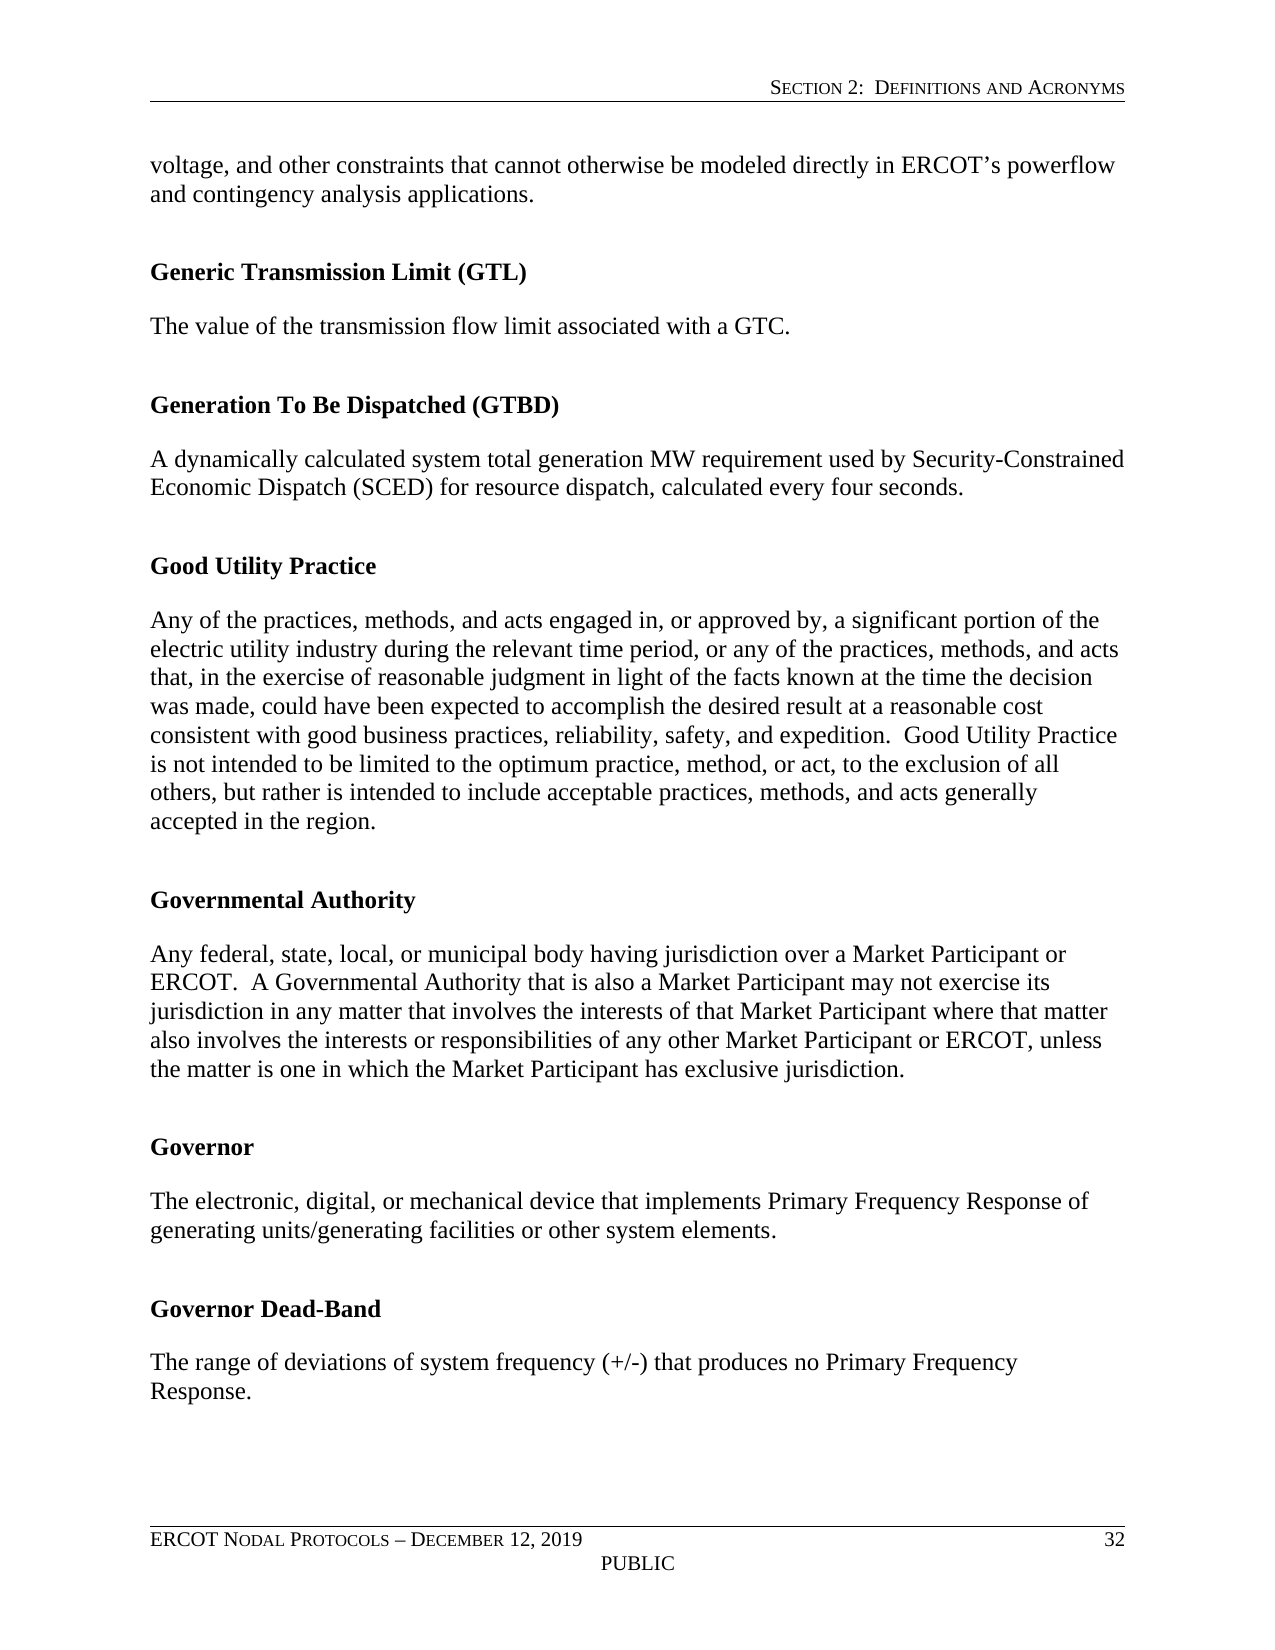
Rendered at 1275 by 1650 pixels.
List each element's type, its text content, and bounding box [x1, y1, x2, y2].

text Governor [150, 1132, 1125, 1161]
text A dynamically calculated system total generation MW requirement used by Security-Constrained Economic Dispatch (SCED) for resource dispatch, calculated every four seconds. [150, 444, 1125, 501]
text Generation To Be Dispatched (GTBD) [150, 390, 1125, 419]
text Any of the practices, methods, and acts engaged in, or approved by, a significant portion of the electric utility industry during the relevant time period, or any of the practices, methods, and acts that, in the exercise of reasonable judgment in light of the facts known at the time the decision was made, could have been expected to accomplish the desired result at a reasonable cost consistent with good business practices, reliability, safety, and expedition. Good Utility Practice is not intended to be limited to the optimum practice, method, or act, to the exclusion of all others, but rather is intended to include acceptable practices, methods, and acts generally accepted in the region. [150, 605, 1125, 835]
text The value of the transmission flow limit associated with a GTC. [150, 311, 1125, 340]
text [150, 150, 1125, 207]
text Generic Transmission Limit (GTL) [150, 257, 1125, 286]
text The electronic, digital, or mechanical device that implements Primary Frequency Response of generating units/generating facilities or other system elements. [150, 1186, 1125, 1244]
text Good Utility Practice [150, 551, 1125, 580]
text Governmental Authority [150, 885, 1125, 914]
text The range of deviations of system frequency (+/-) that produces no Primary Frequency Response. [150, 1347, 1125, 1405]
text Governor Dead-Band [150, 1294, 1125, 1322]
text Any federal, state, local, or municipal body having jurisdiction over a Market Participant or ERCOT. A Governmental Authority that is also a Market Participant may not exercise its jurisdiction in any matter that involves the interests of that Market Participant where that matter also involves the interests or responsibilities of any other Market Participant or ERCOT, unless the matter is one in which the Market Participant has exclusive jurisdiction. [150, 939, 1125, 1082]
